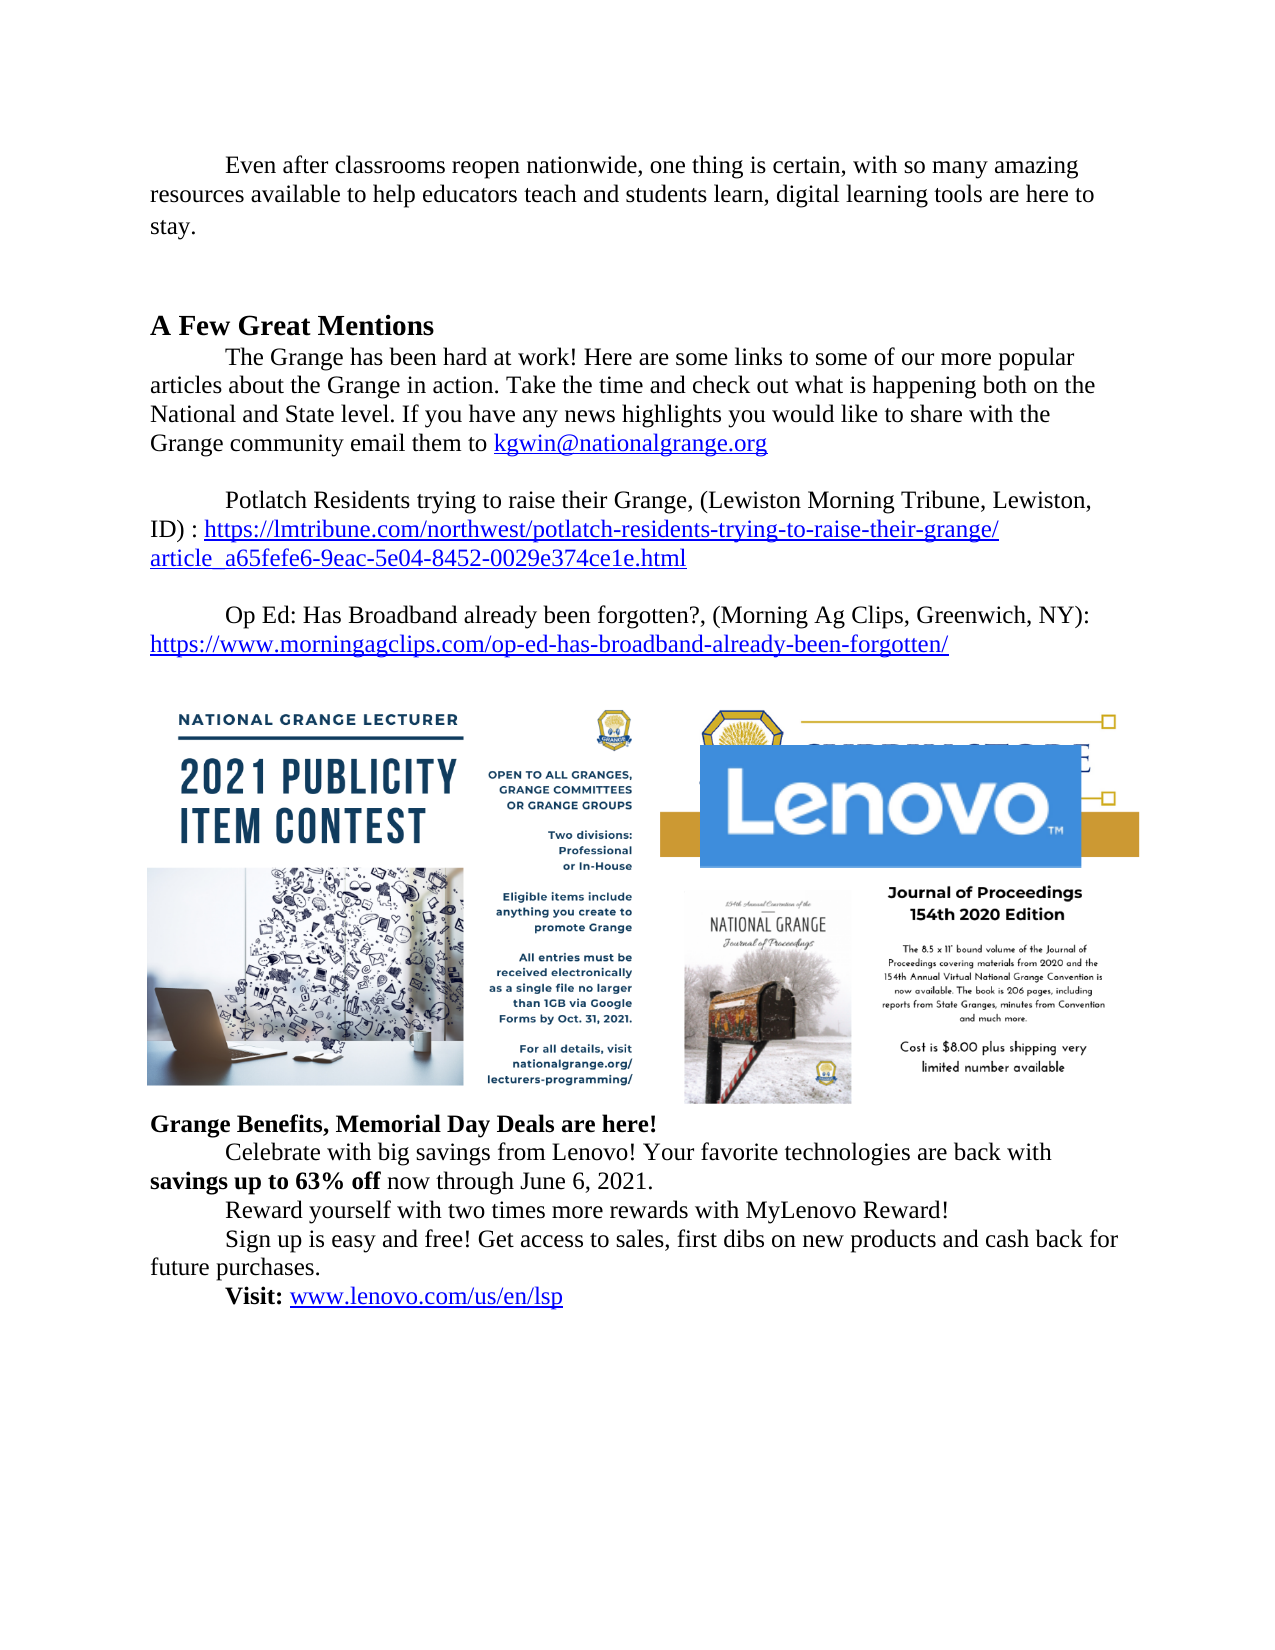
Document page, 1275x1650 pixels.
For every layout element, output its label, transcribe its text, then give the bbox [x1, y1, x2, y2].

text Sign up is easy and free! Get access to sales, first dibs on new products and cash back for future purchases. [150, 1224, 1125, 1281]
text Potlatch Residents trying to raise their Grange, (Lewiston Morning Tribune, Lewiston, ID) : https://lmtribune.com/northwest/potlatch-residents-trying-to-raise-their-grange/article_a65fefe6-9eac-5e04-8452-0029e374ce1e.html [150, 485, 1125, 572]
text Op Ed: Has Broadband already been forgotten?, (Morning Ag Clips, Greenwich, NY): https://www.morningagclips.com/op-ed-has-broadband-already-been-forgotten/ [150, 600, 1125, 658]
text Visit: www.lenovo.com/us/en/lsp [150, 1281, 1125, 1310]
text Reward yourself with two times more rewards with MyLenovo Reward! [150, 1195, 1125, 1224]
text A Few Great Mentions [150, 308, 1125, 342]
text Even after classrooms reopen nationwide, one thing is certain, with so many amazing resources available to help educators teach and students learn, digital learning tools are here to stay. [150, 150, 1125, 241]
text Celebrate with big savings from Lenovo! Your favorite technologies are back with savings up to 63% off now through June 6, 2021. [150, 1137, 1125, 1195]
text The Grange has been hard at work! Here are some links to some of our more popular articles about the Grange in action. Take the time and check out what is happening both on the National and State level. If you have any news highlights you would like to share with the Grange community email them to kgwin@nationalgrange.org [150, 342, 1125, 457]
picture [660, 706, 1140, 1109]
picture [147, 686, 651, 1109]
